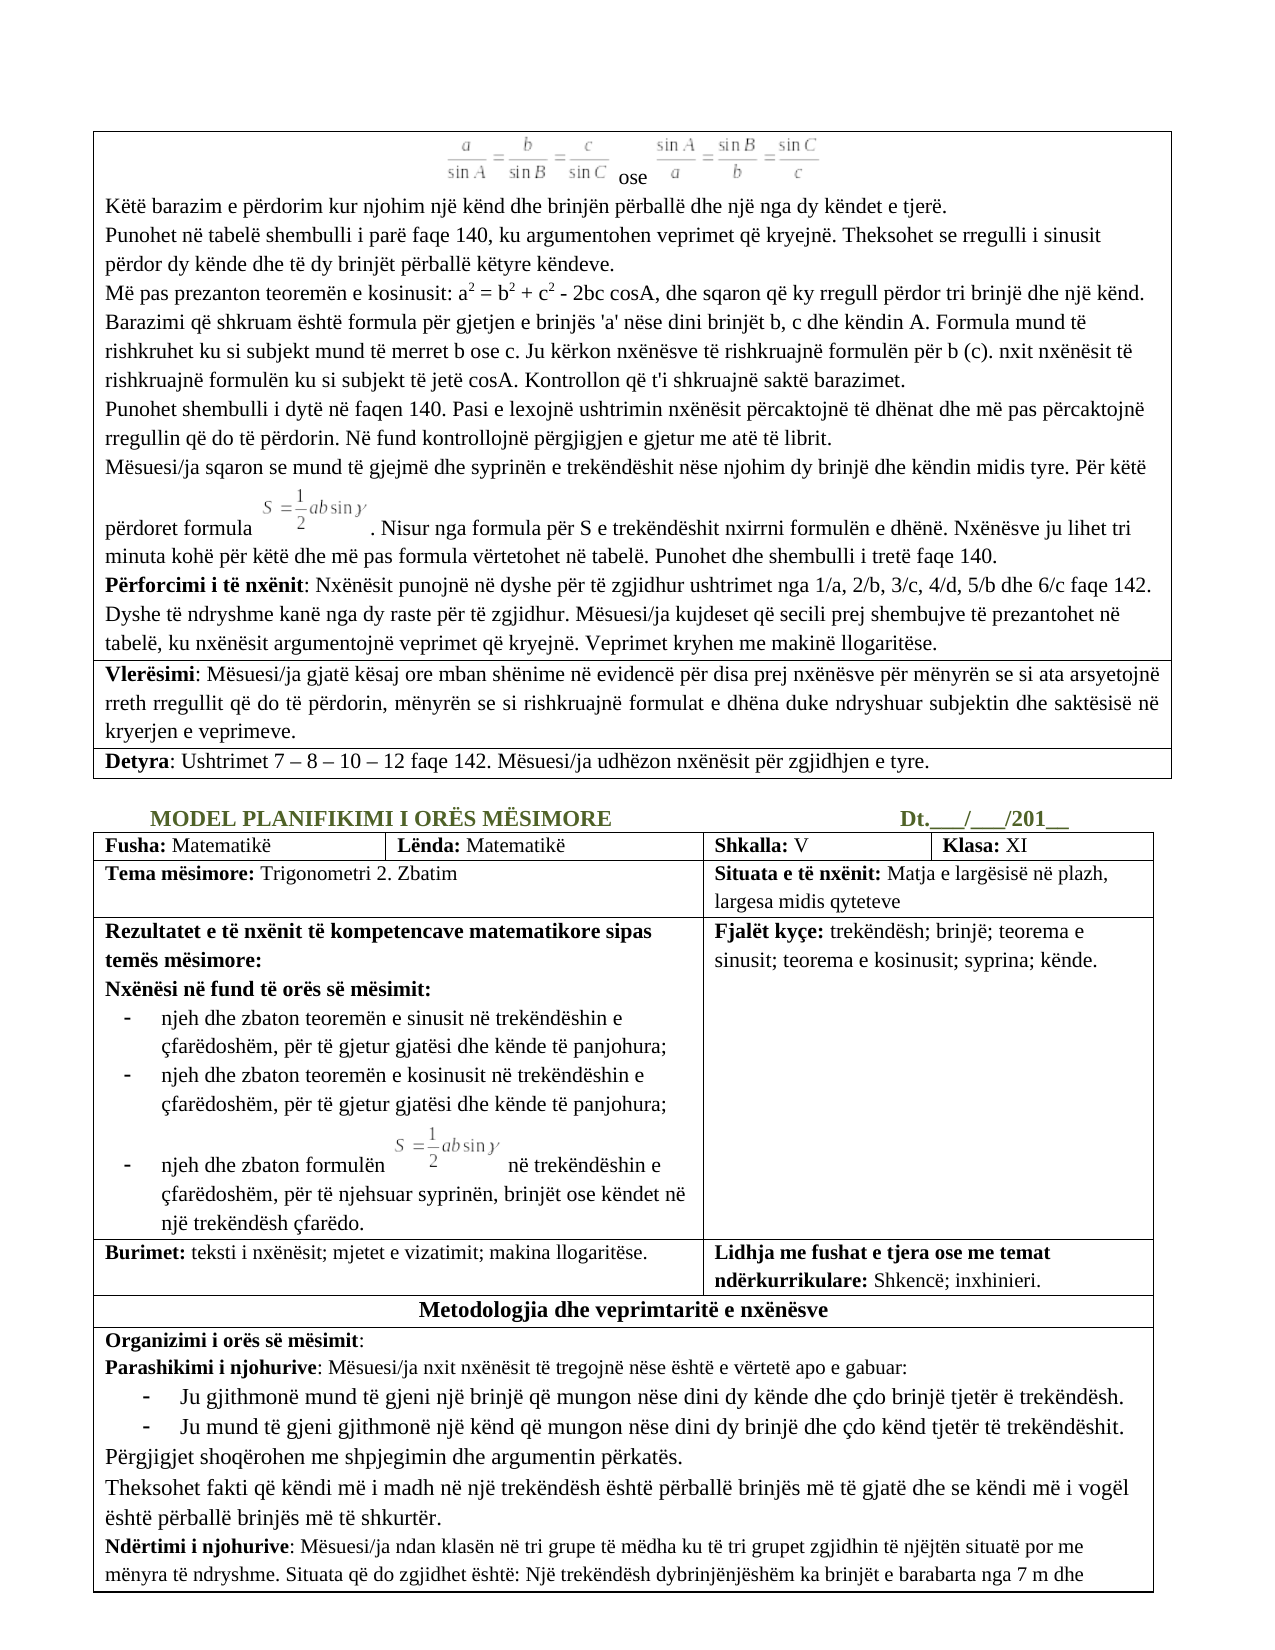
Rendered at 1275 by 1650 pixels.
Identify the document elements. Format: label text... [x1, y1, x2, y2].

table_header Klasa: XI [932, 833, 1153, 860]
table_cell Vlerësimi: Mësuesi/ja gjatë kësaj ore mban shënime në evidencë për disa prej nxënësve për mënyrën se si ata arsyetojnë rreth rregullit që do të përdorin, mënyrën se si rishkruajnë formulat e dhëna duke ndryshuar subjektin dhe saktësisë në kryerjen e veprimeve. [94, 661, 1171, 747]
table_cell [94, 132, 1171, 659]
table_cell Fjalët kyçe: trekëndësh; brinjë; teorema e sinusit; teorema e kosinusit; syprina; kënde. [704, 918, 1153, 1239]
table_cell Tema mësimore: Trigonometri 2. Zbatim [94, 861, 703, 917]
table_cell Metodologjia dhe veprimtaritë e nxënësve [94, 1296, 1153, 1327]
table_header Fusha: Matematikë [94, 833, 385, 860]
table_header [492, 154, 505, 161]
table_header Lënda: Matematikë [386, 833, 703, 860]
table_cell Rezultatet e të nxënit të kompetencave matematikore sipas temës mësimore: Nxënësi në fund të orës së mësimit: njeh dhe zbaton teoremën e sinusit në trekëndëshin e çfarëdoshëm, për të gjetur gjatësi dhe kënde të panjohura; njeh dhe zbaton teoremën e kosinusit në trekëndëshin e çfarëdoshëm, për të gjetur gjatësi dhe kënde të panjohura; njeh dhe zbaton formulën në trekëndëshin e çfarëdoshëm, për të njehsuar syprinën, brinjët ose këndet në një trekëndësh çfarëdo. [94, 918, 703, 1239]
table_header Shkalla: V [704, 833, 931, 860]
table_cell Burimet: teksti i nxënësit; mjetet e vizatimit; makina llogaritëse. [94, 1240, 703, 1295]
table_cell Situata e të nxënit: Matja e largësisë në plazh, largesa midis qyteteve [704, 861, 1153, 917]
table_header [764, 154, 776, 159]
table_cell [94, 1328, 1153, 1591]
text MODEL PLANIFIKIMI I ORËS MËSIMORE Dt.___/___/201__ [150, 805, 1125, 832]
table_cell Lidhja me fushat e tjera ose me temat ndërkurrikulare: Shkencë; inxhinieri. [704, 1240, 1153, 1295]
table_cell Detyra: Ushtrimet 7 – 8 – 10 – 12 faqe 142. Mësuesi/ja udhëzon nxënësit për zgjidhjen e tyre. [94, 749, 1171, 778]
